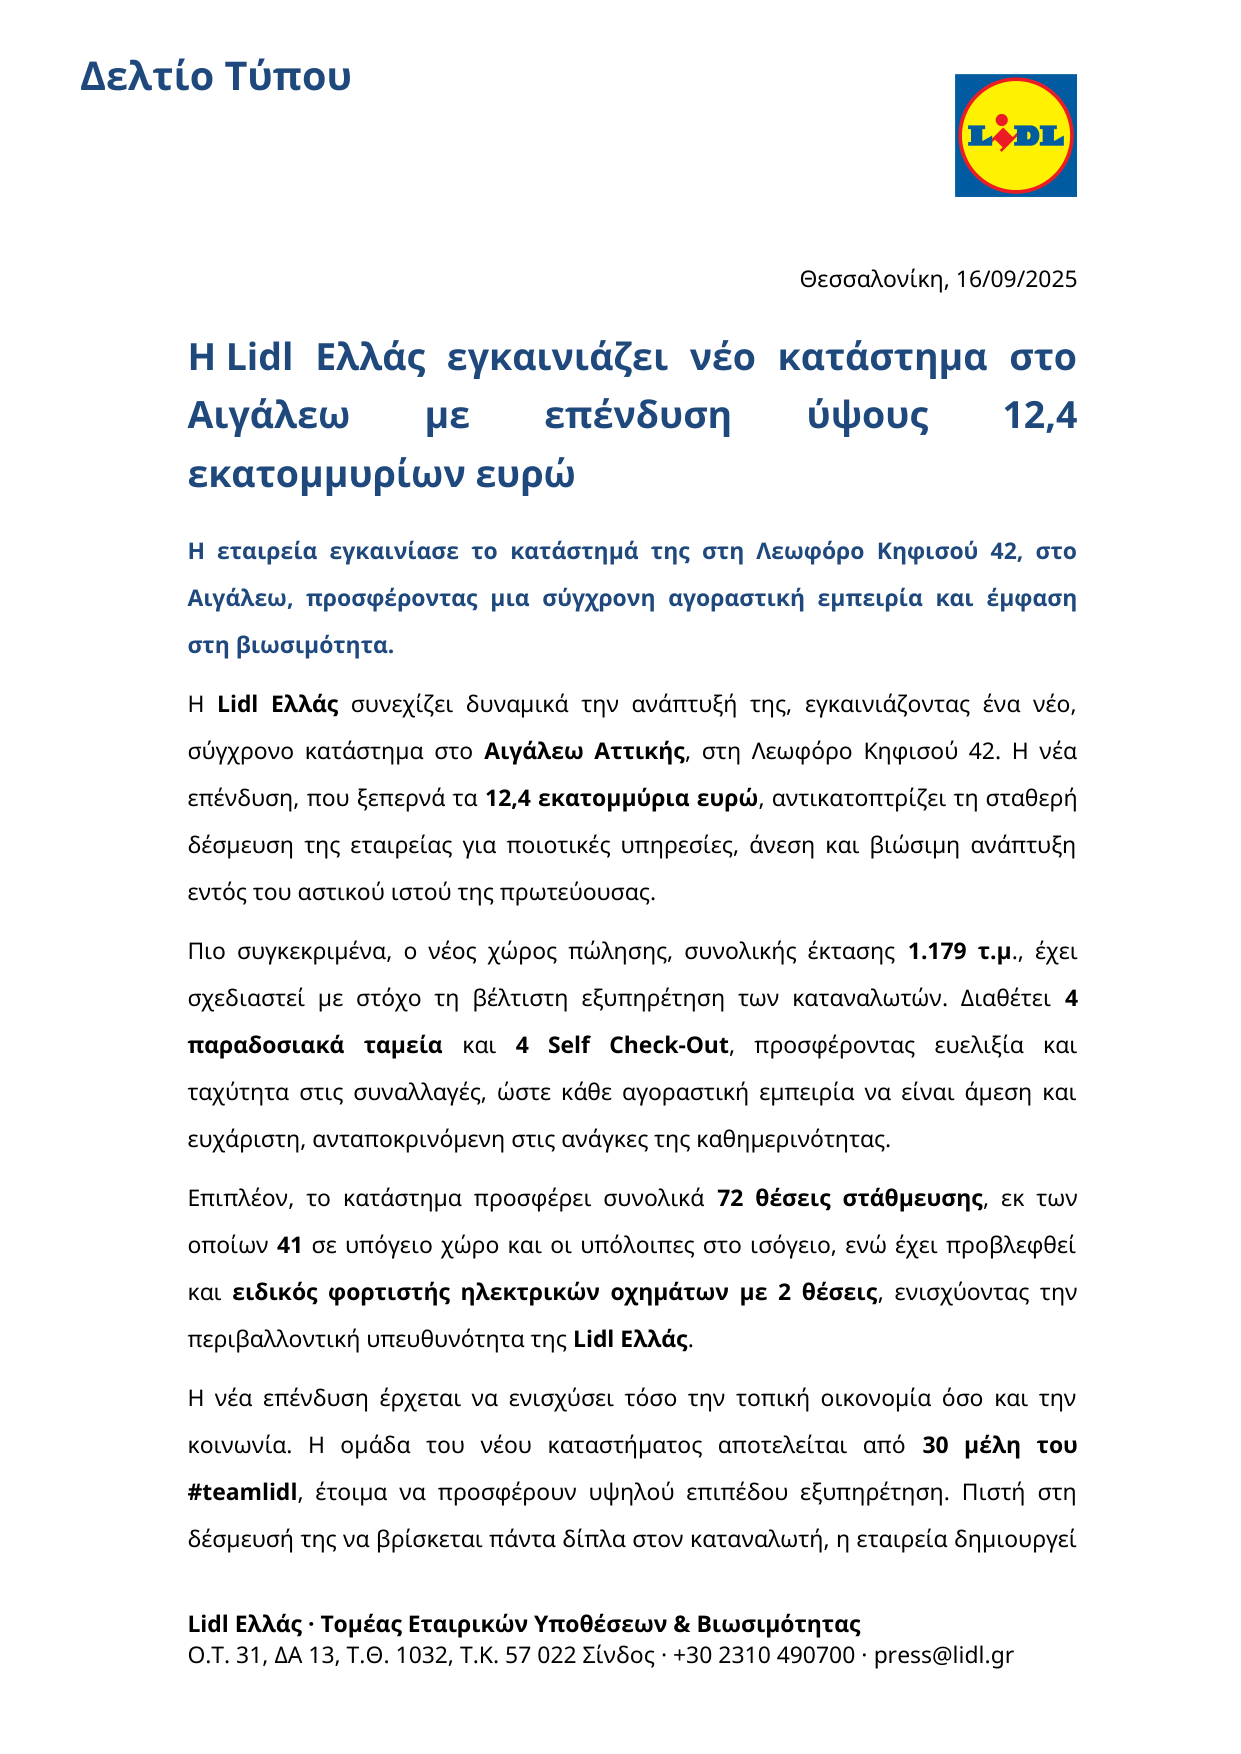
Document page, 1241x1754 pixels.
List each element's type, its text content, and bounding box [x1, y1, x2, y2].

text Επιπλέον, το κατάστημα προσφέρει συνολικά 72 θέσεις στάθμευσης, εκ των οποίων 41 σε υπόγειο χώρο και οι υπόλοιπες στο ισόγειο, ενώ έχει προβλεφθεί και ειδικός φορτιστής ηλεκτρικών οχημάτων με 2 θέσεις, ενισχύοντας την περιβαλλοντική υπευθυνότητα της Lidl Ελλάς. [187, 1182, 1078, 1354]
picture [954, 73, 1078, 198]
text Πιο συγκεκριμένα, ο νέος χώρος πώλησης, συνολικής έκτασης 1.179 τ.μ., έχει σχεδιαστεί με στόχο τη βέλτιστη εξυπηρέτηση των καταναλωτών. Διαθέτει 4 παραδοσιακά ταμεία και 4 Self Check-Out, προσφέροντας ευελιξία και ταχύτητα στις συναλλαγές, ώστε κάθε αγοραστική εμπειρία να είναι άμεση και ευχάριστη, ανταποκρινόμενη στις ανάγκες της καθημερινότητας. [187, 935, 1078, 1154]
text Η Lidl Ελλάς συνεχίζει δυναμικά την ανάπτυξή της, εγκαινιάζοντας ένα νέο, σύγχρονο κατάστημα στο Αιγάλεω Αττικής, στη Λεωφόρο Κηφισού 42. Η νέα επένδυση, που ξεπερνά τα 12,4 εκατομμύρια ευρώ, αντικατοπτρίζει τη σταθερή δέσμευση της εταιρείας για ποιοτικές υπηρεσίες, άνεση και βιώσιμη ανάπτυξη εντός του αστικού ιστού της πρωτεύουσας. [187, 688, 1078, 907]
text H Lidl Ελλάς εγκαινιάζει νέο κατάστημα στο Αιγάλεω με επένδυση ύψους 12,4 εκατομμυρίων ευρώ [187, 330, 1078, 498]
text Η εταιρεία εγκαινίασε το κατάστημά της στη Λεωφόρο Κηφισού 42, στο Αιγάλεω, προσφέροντας μια σύγχρονη αγοραστική εμπειρία και έμφαση στη βιωσιμότητα. [187, 535, 1078, 660]
text Θεσσαλονίκη, 16/09/2025 [187, 263, 1078, 294]
